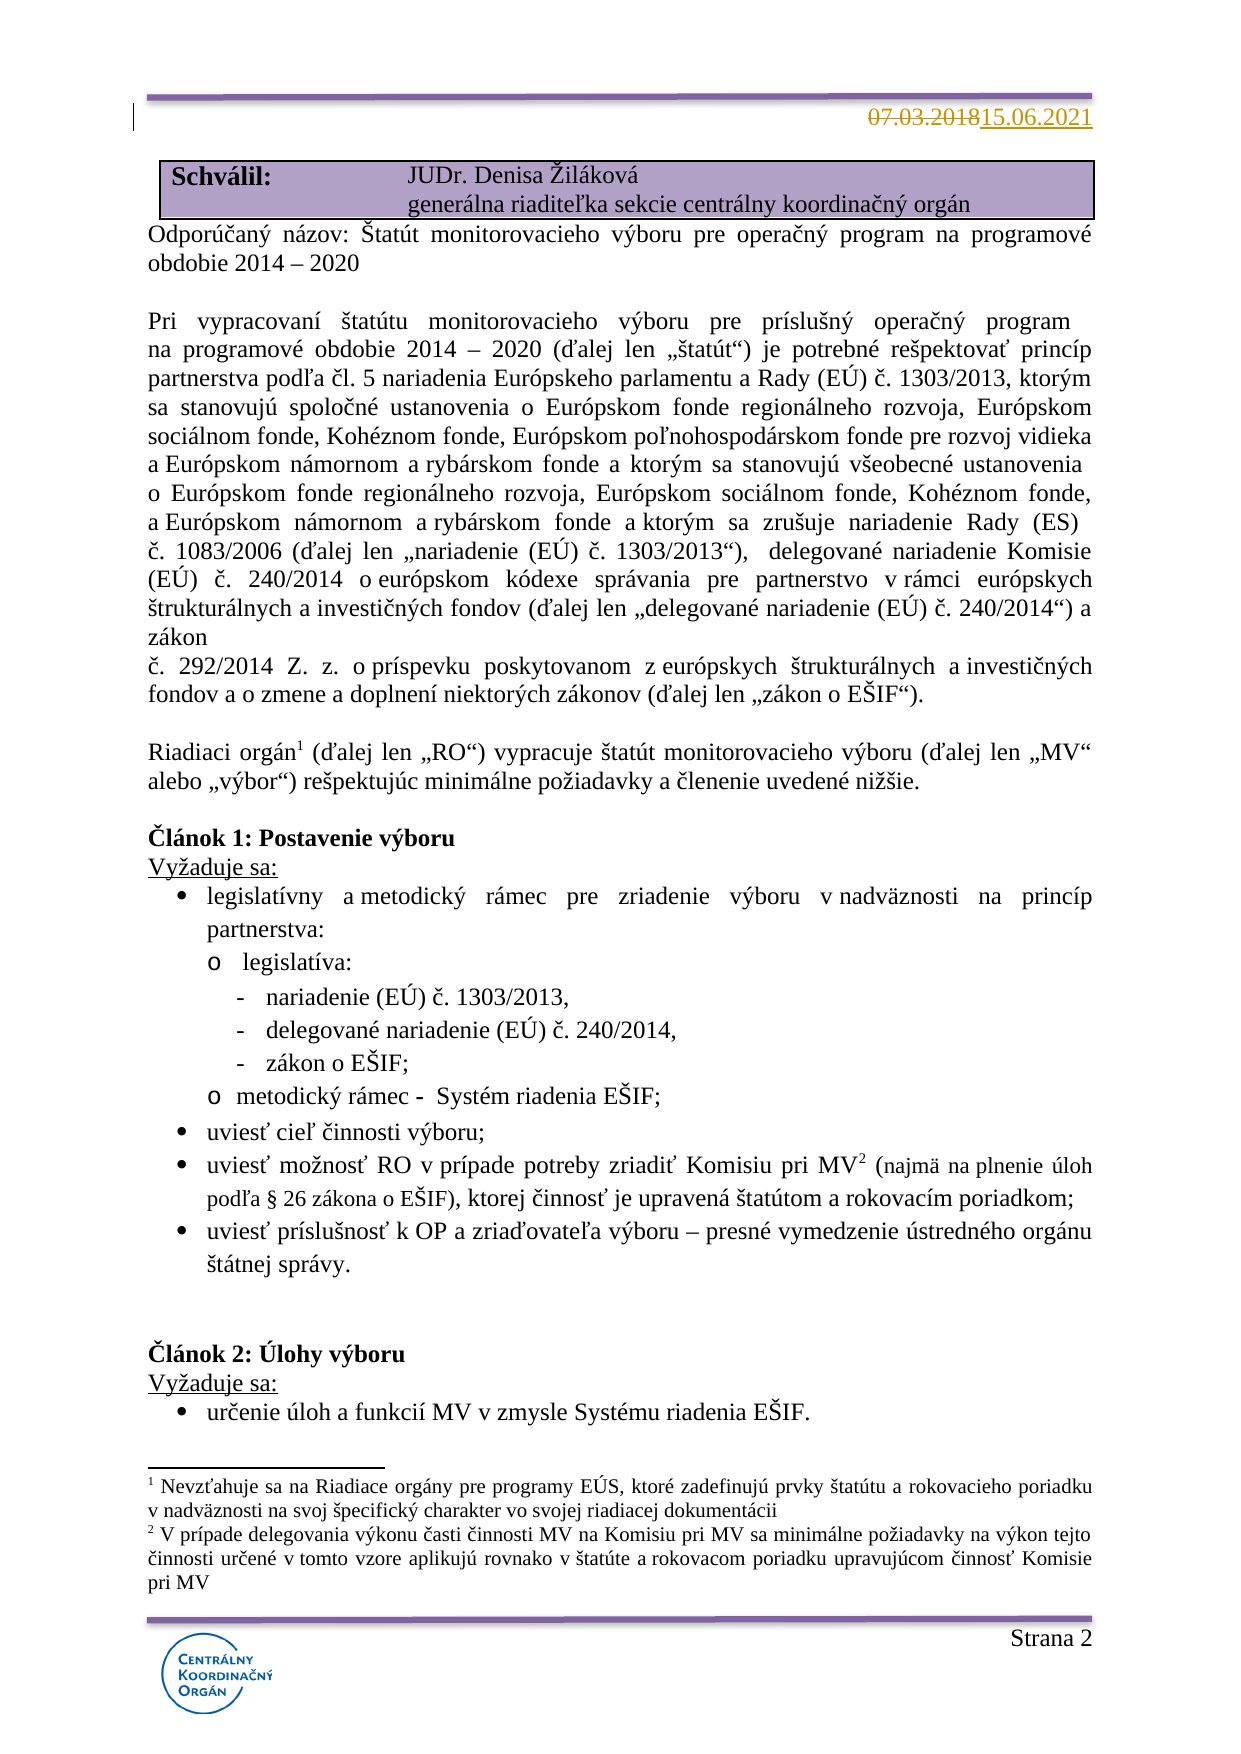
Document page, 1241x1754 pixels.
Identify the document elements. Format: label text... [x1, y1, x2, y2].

list uviesť možnosť RO v prípade potreby zriadiť Komisiu pri MV (najmä na plnenie úloh podľa § 26 zákona o EŠIF), ktorej činnosť je upravená štatútom a rokovacím poriadkom; [177, 1150, 1093, 1212]
text Odporúčaný názov: Štatút monitorovacieho výboru pre operačný program na programové obdobie 2014 – 2020 [148, 219, 1093, 277]
list metodický rámec - Systém riadenia EŠIF; [207, 1081, 1093, 1112]
text Riadiaci orgán (ďalej len „RO“) vypracuje štatút monitorovacieho výboru (ďalej len „MV“ alebo „výbor“) rešpektujúc minimálne požiadavky a členenie uvedené nižšie. [148, 737, 1093, 794]
text Pri vypracovaní štatútu monitorovacieho výboru pre príslušný operačný program na programové obdobie 2014 – 2020 (ďalej len „štatút“) je potrebné rešpektovať princíp partnerstva podľa čl. 5 nariadenia Európskeho parlamentu a Rady (EÚ) č. 1303/2013, ktorým sa stanovujú spoločné ustanovenia o Európskom fonde regionálneho rozvoja, Európskom sociálnom fonde, Kohéznom fonde, Európskom poľnohospodárskom fonde pre rozvoj vidieka a Európskom námornom a rybárskom fonde a ktorým sa stanovujú všeobecné ustanovenia o Európskom fonde regionálneho rozvoja, Európskom sociálnom fonde, Kohéznom fonde, a Európskom námornom a rybárskom fonde a ktorým sa zrušuje nariadenie Rady (ES) č. 1083/2006 (ďalej len „nariadenie (EÚ) č. 1303/2013“), delegované nariadenie Komisie (EÚ) č. 240/2014 o európskom kódexe správania pre partnerstvo v rámci európskych štrukturálnych a investičných fondov (ďalej len „delegované nariadenie (EÚ) č. 240/2014“) a zákon č. 292/2014 Z. z. o príspevku poskytovanom z európskych štrukturálnych a investičných fondov a o zmene a doplnení niektorých zákonov (ďalej len „zákon o EŠIF“). [148, 306, 1093, 708]
list určenie úloh a funkcií MV v zmysle Systému riadenia EŠIF. [177, 1397, 1093, 1426]
list delegované nariadenie (EÚ) č. 240/2014, [236, 1015, 1093, 1044]
list uviesť cieľ činnosti výboru; [177, 1117, 1093, 1146]
list zákon o EŠIF; [236, 1048, 1093, 1077]
table_cell Schválil: [161, 162, 396, 217]
list uviesť príslušnosť k OP a zriaďovateľa výboru – presné vymedzenie ústredného orgánu štátnej správy. [177, 1216, 1093, 1278]
text Článok 2: Úlohy výboru [148, 1339, 1093, 1368]
text Vyžaduje sa: [148, 1368, 1093, 1397]
text Vyžaduje sa: [148, 852, 1093, 881]
text Článok 1: Postavenie výboru [148, 823, 1093, 852]
picture [159, 1631, 272, 1713]
list nariadenie (EÚ) č. 1303/2013, [236, 982, 1093, 1011]
table_cell JUDr. Denisa Žiláková generálna riaditeľka sekcie centrálny koordinačný orgán [396, 162, 1093, 217]
list legislatívny a metodický rámec pre zriadenie výboru v nadväznosti na princíp partnerstva: [177, 881, 1093, 943]
list legislatíva: [207, 947, 1093, 978]
